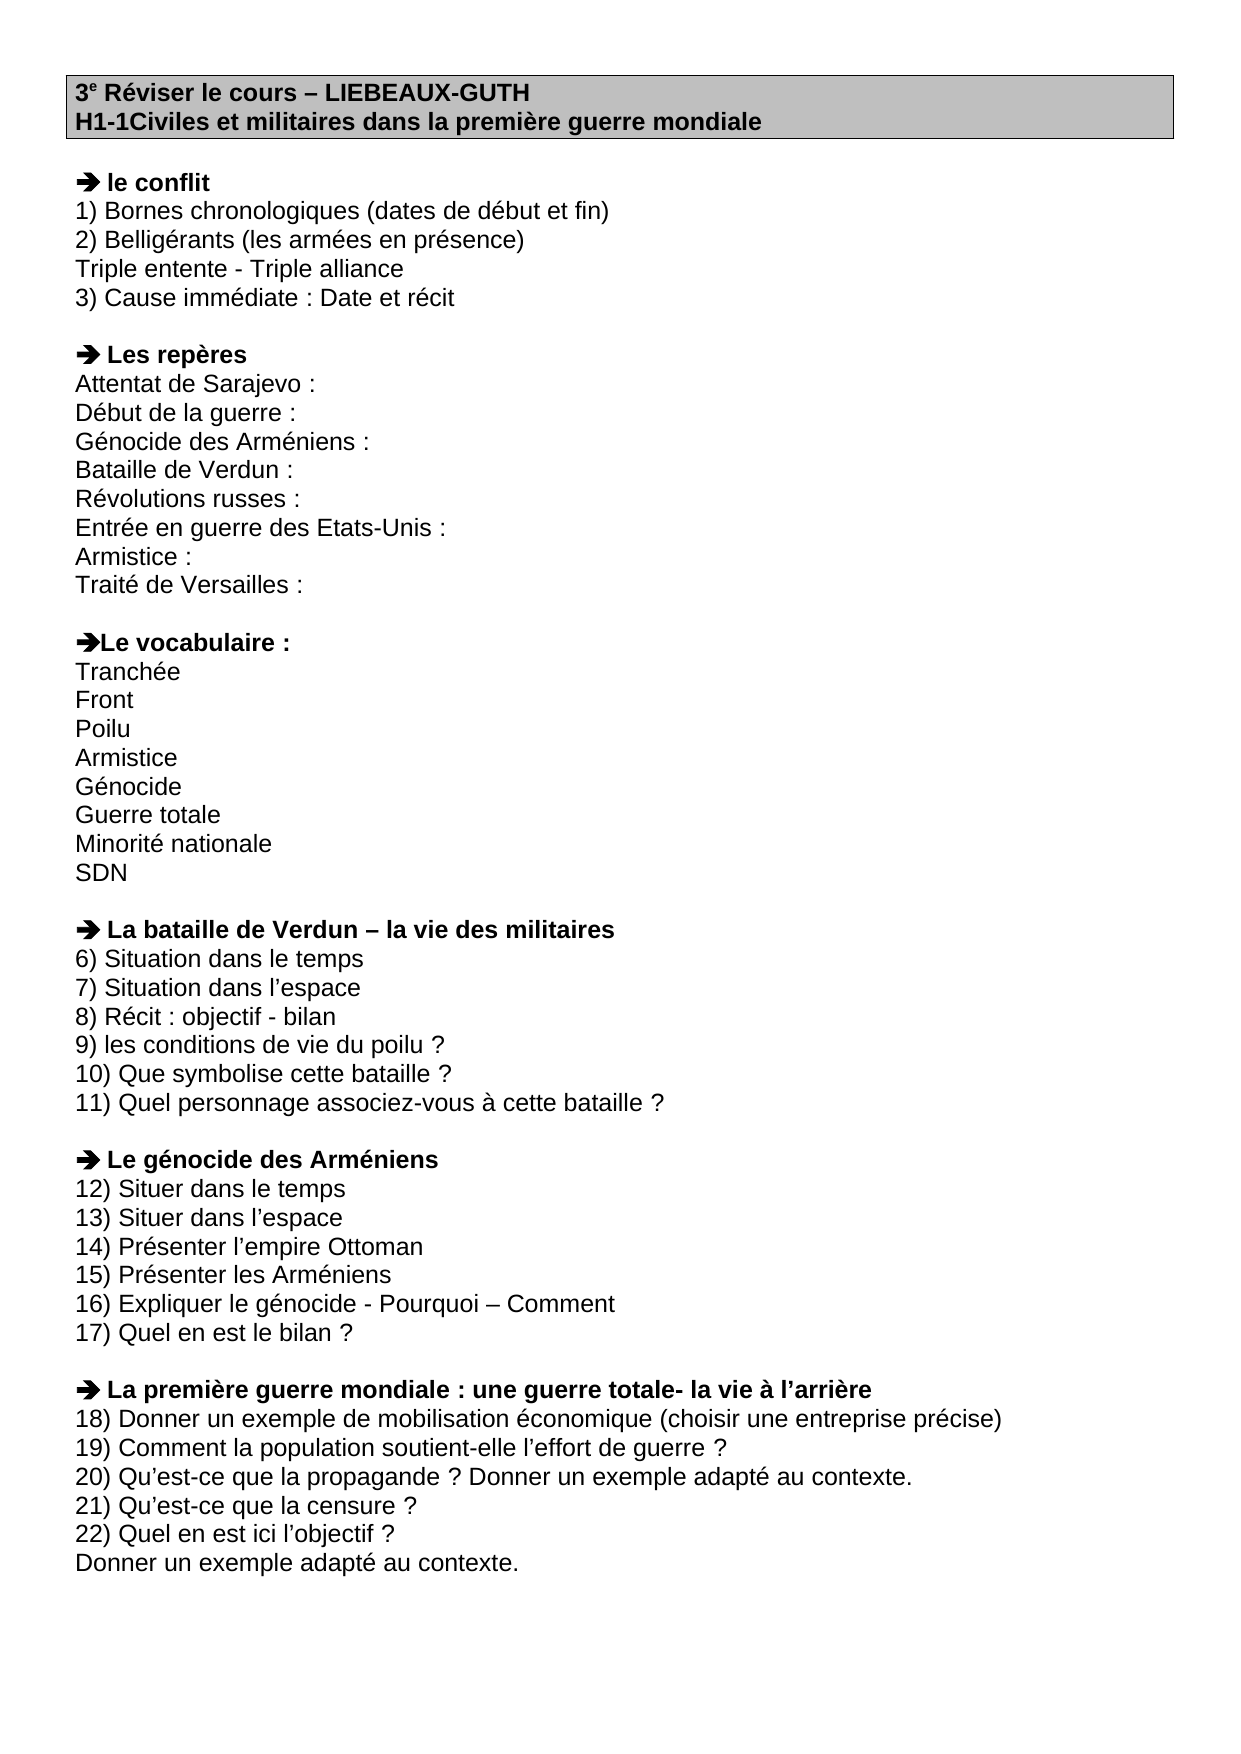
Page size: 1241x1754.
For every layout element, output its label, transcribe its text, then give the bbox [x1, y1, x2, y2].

text Poilu [75, 714, 1165, 743]
text La bataille de Verdun – la vie des militaires [75, 915, 1165, 944]
text Guerre totale [75, 800, 1165, 829]
text 1) Bornes chronologiques (dates de début et fin) [75, 196, 1165, 225]
text 8) Récit : objectif - bilan [75, 1002, 1165, 1030]
text Tranchée [75, 657, 1165, 685]
text Le génocide des Arméniens [75, 1145, 1165, 1174]
text 12) Situer dans le temps [75, 1174, 1165, 1203]
text 14) Présenter l’empire Ottoman [75, 1232, 1165, 1261]
text le conflit [75, 167, 1165, 196]
text Bataille de Verdun : [75, 455, 1165, 484]
text 20) Qu’est-ce que la propagande ? Donner un exemple adapté au contexte. [75, 1462, 1165, 1491]
text 7) Situation dans l’espace [75, 973, 1165, 1002]
text 17) Quel en est le bilan ? [75, 1318, 1165, 1347]
text Génocide des Arméniens : [75, 426, 1165, 455]
text H1-1Civiles et militaires dans la première guerre mondiale [67, 104, 1173, 138]
text 13) Situer dans l’espace [75, 1203, 1165, 1232]
text 18) Donner un exemple de mobilisation économique (choisir une entreprise précise) [75, 1404, 1165, 1433]
text Génocide [75, 772, 1165, 800]
text 10) Que symbolise cette bataille ? [75, 1059, 1165, 1088]
text Attentat de Sarajevo : [75, 369, 1165, 398]
text Les repères [75, 340, 1165, 369]
text 19) Comment la population soutient-elle l’effort de guerre ? [75, 1433, 1165, 1462]
text 9) les conditions de vie du poilu ? [75, 1030, 1165, 1059]
text 6) Situation dans le temps [75, 944, 1165, 973]
text Triple entente - Triple alliance [75, 254, 1165, 283]
text Minorité nationale [75, 829, 1165, 858]
text Le vocabulaire : [75, 628, 1165, 657]
text Début de la guerre : [75, 398, 1165, 426]
text Donner un exemple adapté au contexte. [75, 1548, 1165, 1577]
text 16) Expliquer le génocide - Pourquoi – Comment [75, 1289, 1165, 1318]
text Traité de Versailles : [75, 570, 1165, 599]
text 22) Quel en est ici l’objectif ? [75, 1519, 1165, 1548]
text 11) Quel personnage associez-vous à cette bataille ? [75, 1088, 1165, 1117]
text Révolutions russes : [75, 484, 1165, 513]
text Front [75, 685, 1165, 714]
text La première guerre mondiale : une guerre totale- la vie à l’arrière [75, 1376, 1165, 1404]
text 3) Cause immédiate : Date et récit [75, 283, 1165, 311]
text 15) Présenter les Arméniens [75, 1261, 1165, 1289]
text Armistice [75, 743, 1165, 772]
text 21) Qu’est-ce que la censure ? [75, 1491, 1165, 1519]
text Armistice : [75, 541, 1165, 570]
text 3e Réviser le cours – LIEBEAUX-GUTH [67, 76, 1173, 104]
text SDN [75, 858, 1165, 887]
text Entrée en guerre des Etats-Unis : [75, 513, 1165, 541]
text 2) Belligérants (les armées en présence) [75, 225, 1165, 254]
